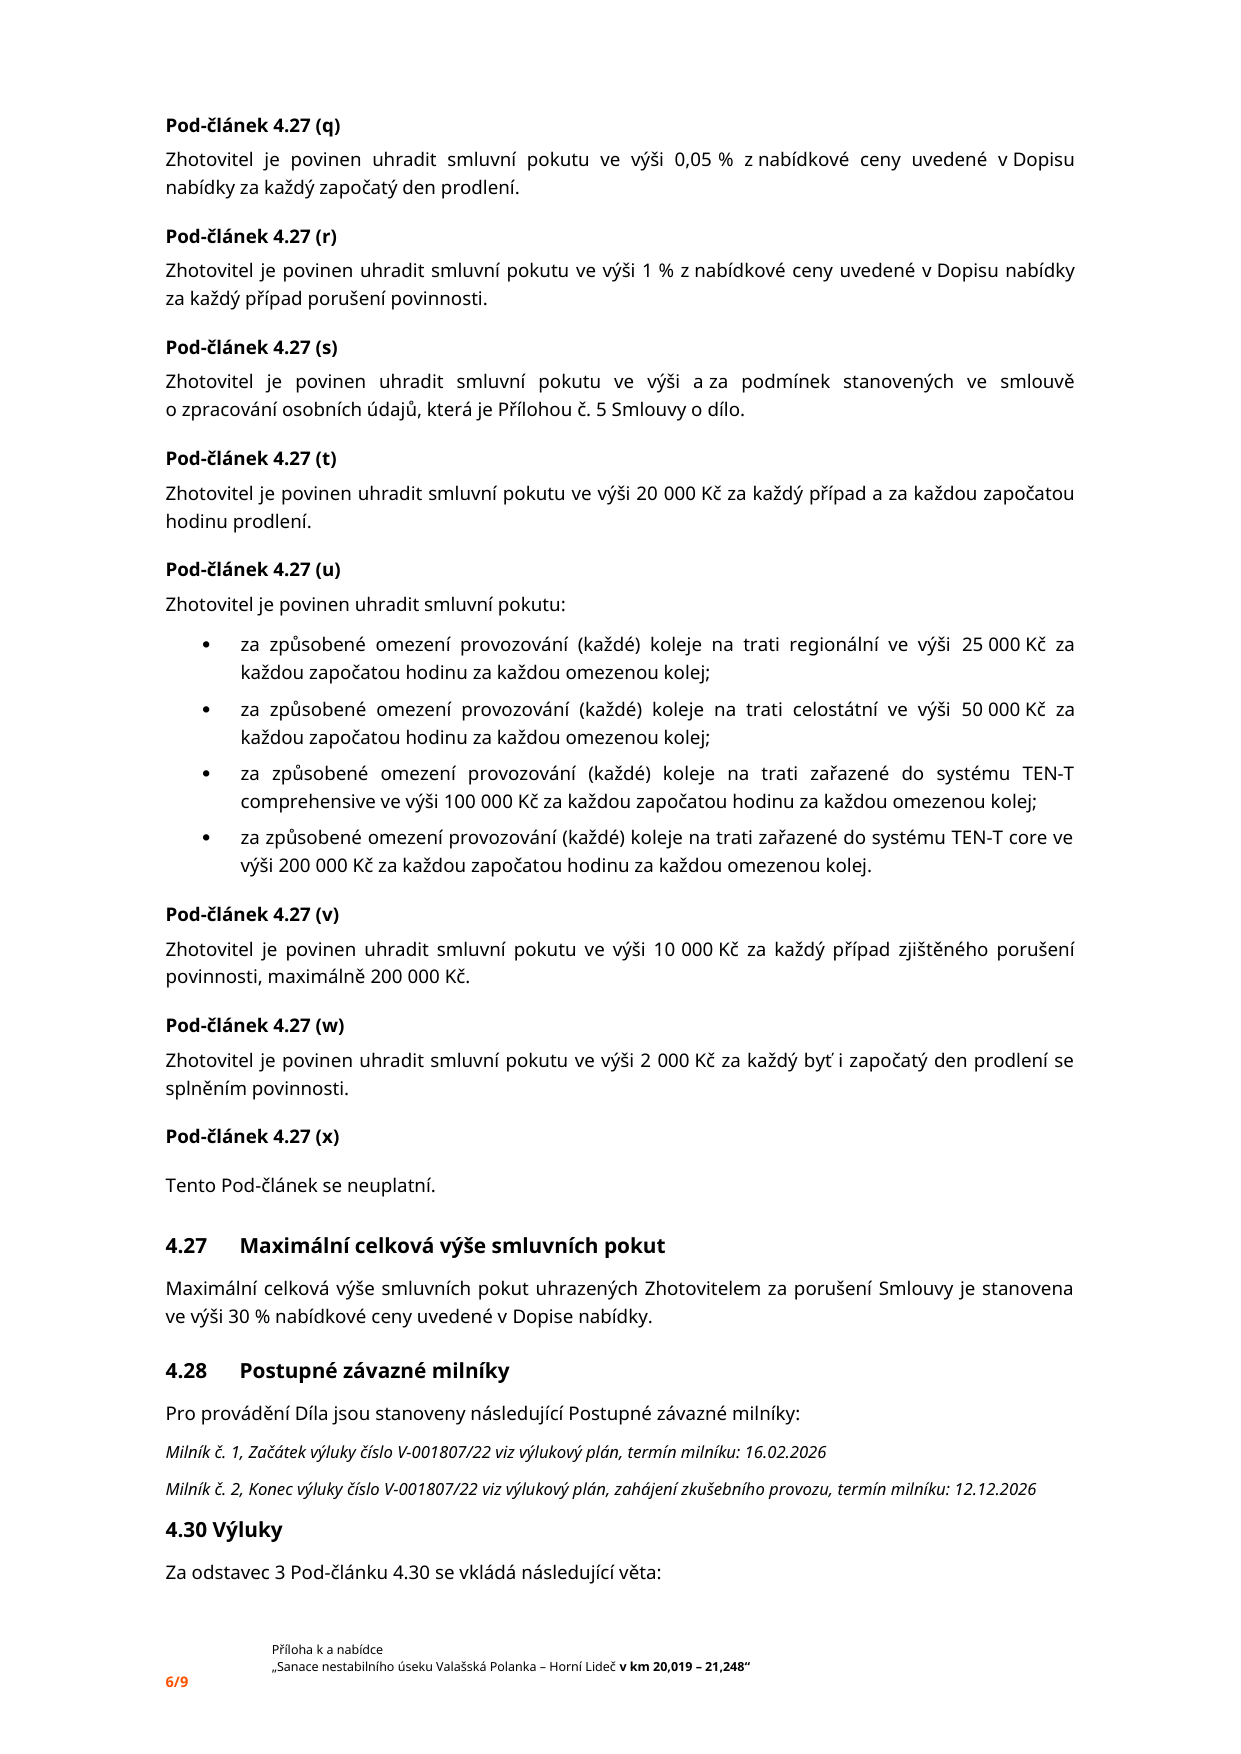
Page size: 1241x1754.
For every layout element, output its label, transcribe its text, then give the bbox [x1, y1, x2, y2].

text za způsobené omezení provozování (každé) koleje na trati zařazené do systému TEN-T comprehensive ve výši 100 000 Kč za každou započatou hodinu za každou omezenou kolej; [203, 760, 1075, 814]
text 4.27 Maximální celková výše smluvních pokut [165, 1232, 1075, 1260]
text za způsobené omezení provozování (každé) koleje na trati celostátní ve výši 50 000 Kč za každou započatou hodinu za každou omezenou kolej; [203, 696, 1075, 749]
text Zhotovitel je povinen uhradit smluvní pokutu ve výši a za podmínek stanovených ve smlouvě o zpracování osobních údajů, která je Přílohou č. 5 Smlouvy o dílo. [165, 369, 1075, 422]
text Pod-článek 4.27 (q) [165, 112, 1075, 138]
text Za odstavec 3 Pod-článku 4.30 se vkládá následující věta: [165, 1559, 1075, 1585]
text Milník č. 1, Začátek výluky číslo V-001807/22 viz výlukový plán, termín milníku: 16.02.2026 [165, 1441, 1075, 1463]
text Pod-článek 4.27 (v) [165, 902, 1075, 927]
text Pod-článek 4.27 (u) [165, 557, 1075, 582]
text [165, 146, 1075, 200]
text Pod-článek 4.27 (x) [165, 1124, 1075, 1149]
text Pod-článek 4.27 (t) [165, 446, 1075, 471]
text Pro provádění Díla jsou stanoveny následující Postupné závazné milníky: [165, 1400, 1075, 1426]
text Pod-článek 4.27 (w) [165, 1013, 1075, 1038]
text Pod-článek 4.27 (r) [165, 223, 1075, 249]
text Zhotovitel je povinen uhradit smluvní pokutu ve výši 1 % z nabídkové ceny uvedené v Dopisu nabídky za každý případ porušení povinnosti. [165, 258, 1075, 311]
text Maximální celková výše smluvních pokut uhrazených Zhotovitelem za porušení Smlouvy je stanovena ve výši 30 % nabídkové ceny uvedené v Dopise nabídky. [165, 1275, 1075, 1329]
text Tento Pod-článek se neuplatní. [165, 1173, 1075, 1198]
text Zhotovitel je povinen uhradit smluvní pokutu ve výši 20 000 Kč za každý případ a za každou započatou hodinu prodlení. [165, 480, 1075, 533]
text za způsobené omezení provozování (každé) koleje na trati zařazené do systému TEN-T core ve výši 200 000 Kč za každou započatou hodinu za každou omezenou kolej. [203, 825, 1075, 878]
text Zhotovitel je povinen uhradit smluvní pokutu ve výši 2 000 Kč za každý byť i započatý den prodlení se splněním povinnosti. [165, 1047, 1075, 1101]
text Milník č. 2, Konec výluky číslo V-001807/22 viz výlukový plán, zahájení zkušebního provozu, termín milníku: 12.12.2026 [165, 1478, 1075, 1501]
text Pod-článek 4.27 (s) [165, 334, 1075, 360]
text Zhotovitel je povinen uhradit smluvní pokutu ve výši 10 000 Kč za každý případ zjištěného porušení povinnosti, maximálně 200 000 Kč. [165, 936, 1075, 989]
text za způsobené omezení provozování (každé) koleje na trati regionální ve výši 25 000 Kč za každou započatou hodinu za každou omezenou kolej; [203, 632, 1075, 685]
text Zhotovitel je povinen uhradit smluvní pokutu: [165, 591, 1075, 617]
text 4.28 Postupné závazné milníky [165, 1356, 1075, 1385]
text 4.30 Výluky [165, 1515, 1075, 1544]
